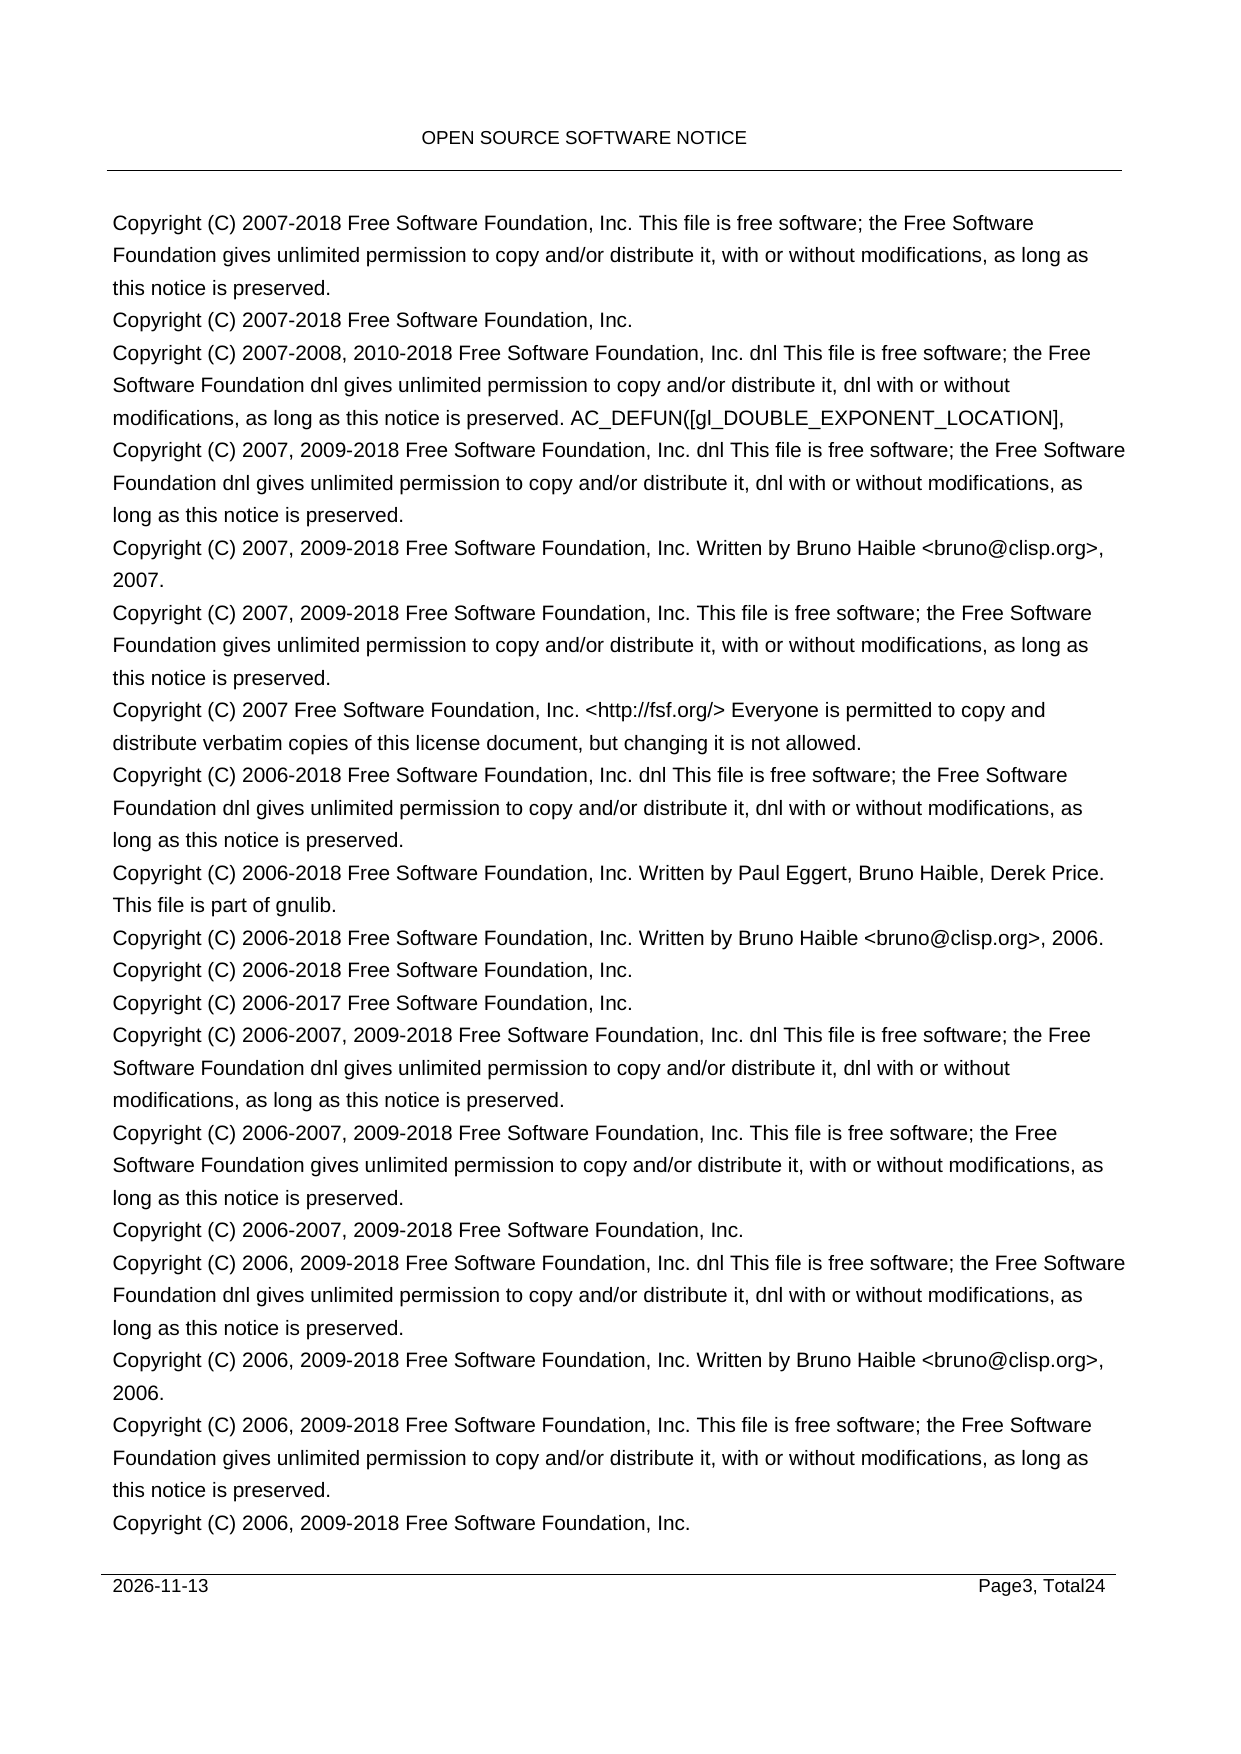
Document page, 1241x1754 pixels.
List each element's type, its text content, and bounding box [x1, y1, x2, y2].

text Copyright (C) 2006-2018 Free Software Foundation, Inc. Written by Paul Eggert, Bruno Haible, Derek Price. This file is part of gnulib. [112, 856, 1128, 921]
text Copyright (C) 2006, 2009-2018 Free Software Foundation, Inc. This file is free software; the Free Software Foundation gives unlimited permission to copy and/or distribute it, with or without modifications, as long as this notice is preserved. [112, 1409, 1128, 1506]
text Copyright (C) 2007-2008, 2010-2018 Free Software Foundation, Inc. dnl This file is free software; the Free Software Foundation dnl gives unlimited permission to copy and/or distribute it, dnl with or without modifications, as long as this notice is preserved. AC_DEFUN([gl_DOUBLE_EXPONENT_LOCATION], [112, 336, 1128, 434]
text Copyright (C) 2007-2018 Free Software Foundation, Inc. This file is free software; the Free Software Foundation gives unlimited permission to copy and/or distribute it, with or without modifications, as long as this notice is preserved. [112, 206, 1128, 304]
text Copyright (C) 2006-2017 Free Software Foundation, Inc. [112, 986, 1128, 1019]
text Copyright (C) 2006-2018 Free Software Foundation, Inc. Written by Bruno Haible <bruno@clisp.org>, 2006. [112, 921, 1128, 954]
text Copyright (C) 2007-2018 Free Software Foundation, Inc. [112, 304, 1128, 336]
text Copyright (C) 2006-2018 Free Software Foundation, Inc. [112, 954, 1128, 986]
text Copyright (C) 2006-2007, 2009-2018 Free Software Foundation, Inc. dnl This file is free software; the Free Software Foundation dnl gives unlimited permission to copy and/or distribute it, dnl with or without modifications, as long as this notice is preserved. [112, 1019, 1128, 1116]
text Copyright (C) 2007 Free Software Foundation, Inc. <http://fsf.org/> Everyone is permitted to copy and distribute verbatim copies of this license document, but changing it is not allowed. [112, 694, 1128, 759]
text Copyright (C) 2006, 2009-2018 Free Software Foundation, Inc. dnl This file is free software; the Free Software Foundation dnl gives unlimited permission to copy and/or distribute it, dnl with or without modifications, as long as this notice is preserved. [112, 1246, 1128, 1344]
text Copyright (C) 2006-2007, 2009-2018 Free Software Foundation, Inc. [112, 1214, 1128, 1246]
text Copyright (C) 2006-2018 Free Software Foundation, Inc. dnl This file is free software; the Free Software Foundation dnl gives unlimited permission to copy and/or distribute it, dnl with or without modifications, as long as this notice is preserved. [112, 759, 1128, 856]
text Copyright (C) 2007, 2009-2018 Free Software Foundation, Inc. This file is free software; the Free Software Foundation gives unlimited permission to copy and/or distribute it, with or without modifications, as long as this notice is preserved. [112, 596, 1128, 694]
text Copyright (C) 2006-2007, 2009-2018 Free Software Foundation, Inc. This file is free software; the Free Software Foundation gives unlimited permission to copy and/or distribute it, with or without modifications, as long as this notice is preserved. [112, 1116, 1128, 1214]
text Copyright (C) 2007, 2009-2018 Free Software Foundation, Inc. Written by Bruno Haible <bruno@clisp.org>, 2007. [112, 531, 1128, 596]
text Copyright (C) 2007, 2009-2018 Free Software Foundation, Inc. dnl This file is free software; the Free Software Foundation dnl gives unlimited permission to copy and/or distribute it, dnl with or without modifications, as long as this notice is preserved. [112, 434, 1128, 531]
text Copyright (C) 2006, 2009-2018 Free Software Foundation, Inc. Written by Bruno Haible <bruno@clisp.org>, 2006. [112, 1344, 1128, 1409]
text Copyright (C) 2006, 2009-2018 Free Software Foundation, Inc. [112, 1506, 1128, 1539]
